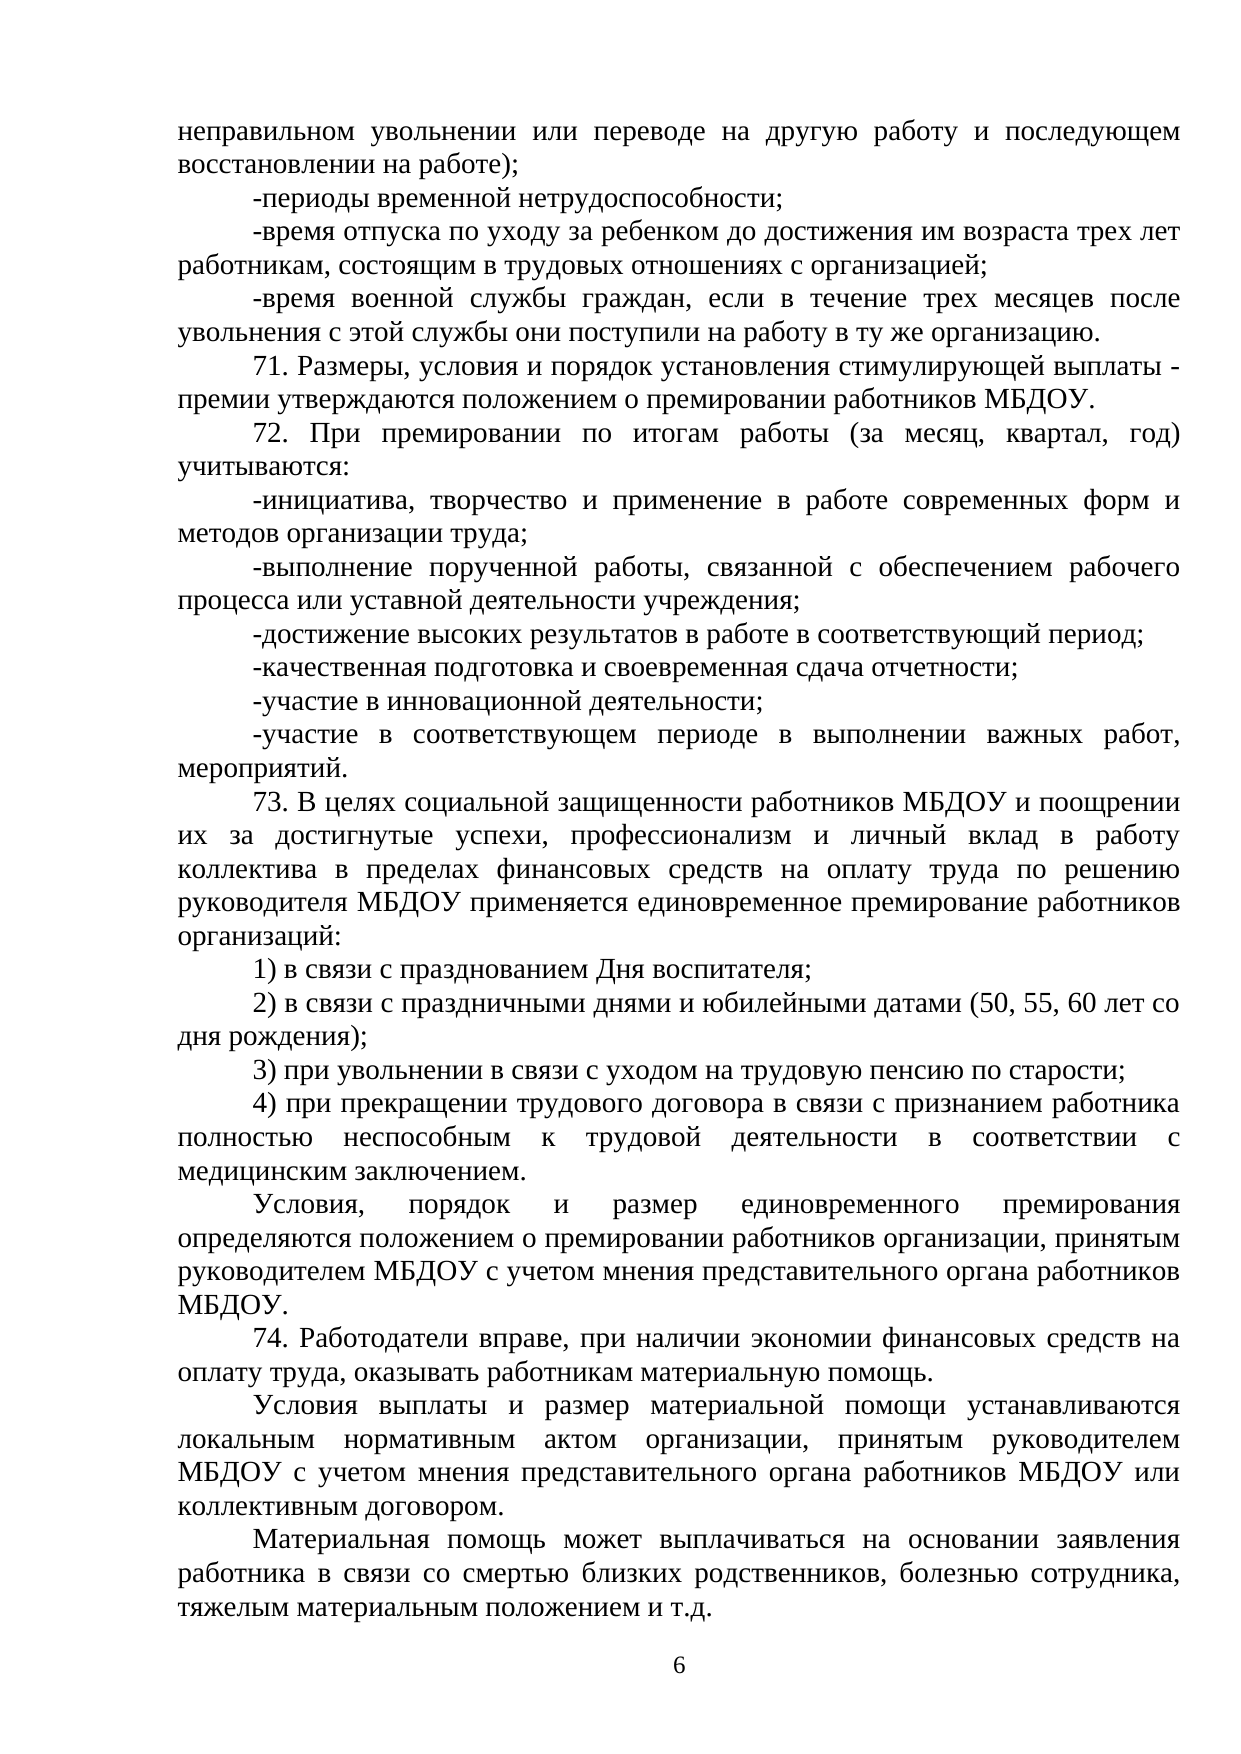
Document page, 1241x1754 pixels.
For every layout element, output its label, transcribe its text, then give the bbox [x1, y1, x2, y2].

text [177, 113, 1181, 180]
text Условия выплаты и размер материальной помощи устанавливаются локальным нормативным актом организации, принятым руководителем МБДОУ с учетом мнения представительного органа работников МБДОУ или коллективным договором. [177, 1387, 1181, 1522]
text 1) в связи с празднованием Дня воспитателя; [177, 951, 1181, 985]
text 3) при увольнении в связи с уходом на трудовую пенсию по старости; [177, 1052, 1181, 1086]
text -участие в соответствующем периоде в выполнении важных работ, мероприятий. [177, 717, 1181, 784]
text -участие в инновационной деятельности; [177, 683, 1181, 717]
text -выполнение порученной работы, связанной с обеспечением рабочего процесса или уставной деятельности учреждения; [177, 549, 1181, 616]
text -время отпуска по уходу за ребенком до достижения им возраста трех лет работникам, состоящим в трудовых отношениях с организацией; [177, 213, 1181, 281]
text Материальная помощь может выплачиваться на основании заявления работника в связи со смертью близких родственников, болезнью сотрудника, тяжелым материальным положением и т.д. [177, 1522, 1181, 1622]
text -периоды временной нетрудоспособности; [177, 180, 1181, 213]
text -качественная подготовка и своевременная сдача отчетности; [177, 649, 1181, 683]
text 73. В целях социальной защищенности работников МБДОУ и поощрении их за достигнутые успехи, профессионализм и личный вклад в работу коллектива в пределах финансовых средств на оплату труда по решению руководителя МБДОУ применяется единовременное премирование работников организаций: [177, 784, 1181, 951]
text 74. Работодатели вправе, при наличии экономии финансовых средств на оплату труда, оказывать работникам материальную помощь. [177, 1320, 1181, 1387]
text -время военной службы граждан, если в течение трех месяцев после увольнения с этой службы они поступили на работу в ту же организацию. [177, 281, 1181, 348]
text 2) в связи с праздничными днями и юбилейными датами (50, 55, 60 лет со дня рождения); [177, 985, 1181, 1052]
text 72. При премировании по итогам работы (за месяц, квартал, год) учитываются: [177, 415, 1181, 482]
text -инициатива, творчество и применение в работе современных форм и методов организации труда; [177, 482, 1181, 549]
text Условия, порядок и размер единовременного премирования определяются положением о премировании работников организации, принятым руководителем МБДОУ с учетом мнения представительного органа работников МБДОУ. [177, 1186, 1181, 1320]
text 71. Размеры, условия и порядок установления стимулирующей выплаты - премии утверждаются положением о премировании работников МБДОУ. [177, 348, 1181, 415]
text 4) при прекращении трудового договора в связи с признанием работника полностью неспособным к трудовой деятельности в соответствии с медицинским заключением. [177, 1086, 1181, 1186]
text -достижение высоких результатов в работе в соответствующий период; [177, 616, 1181, 649]
